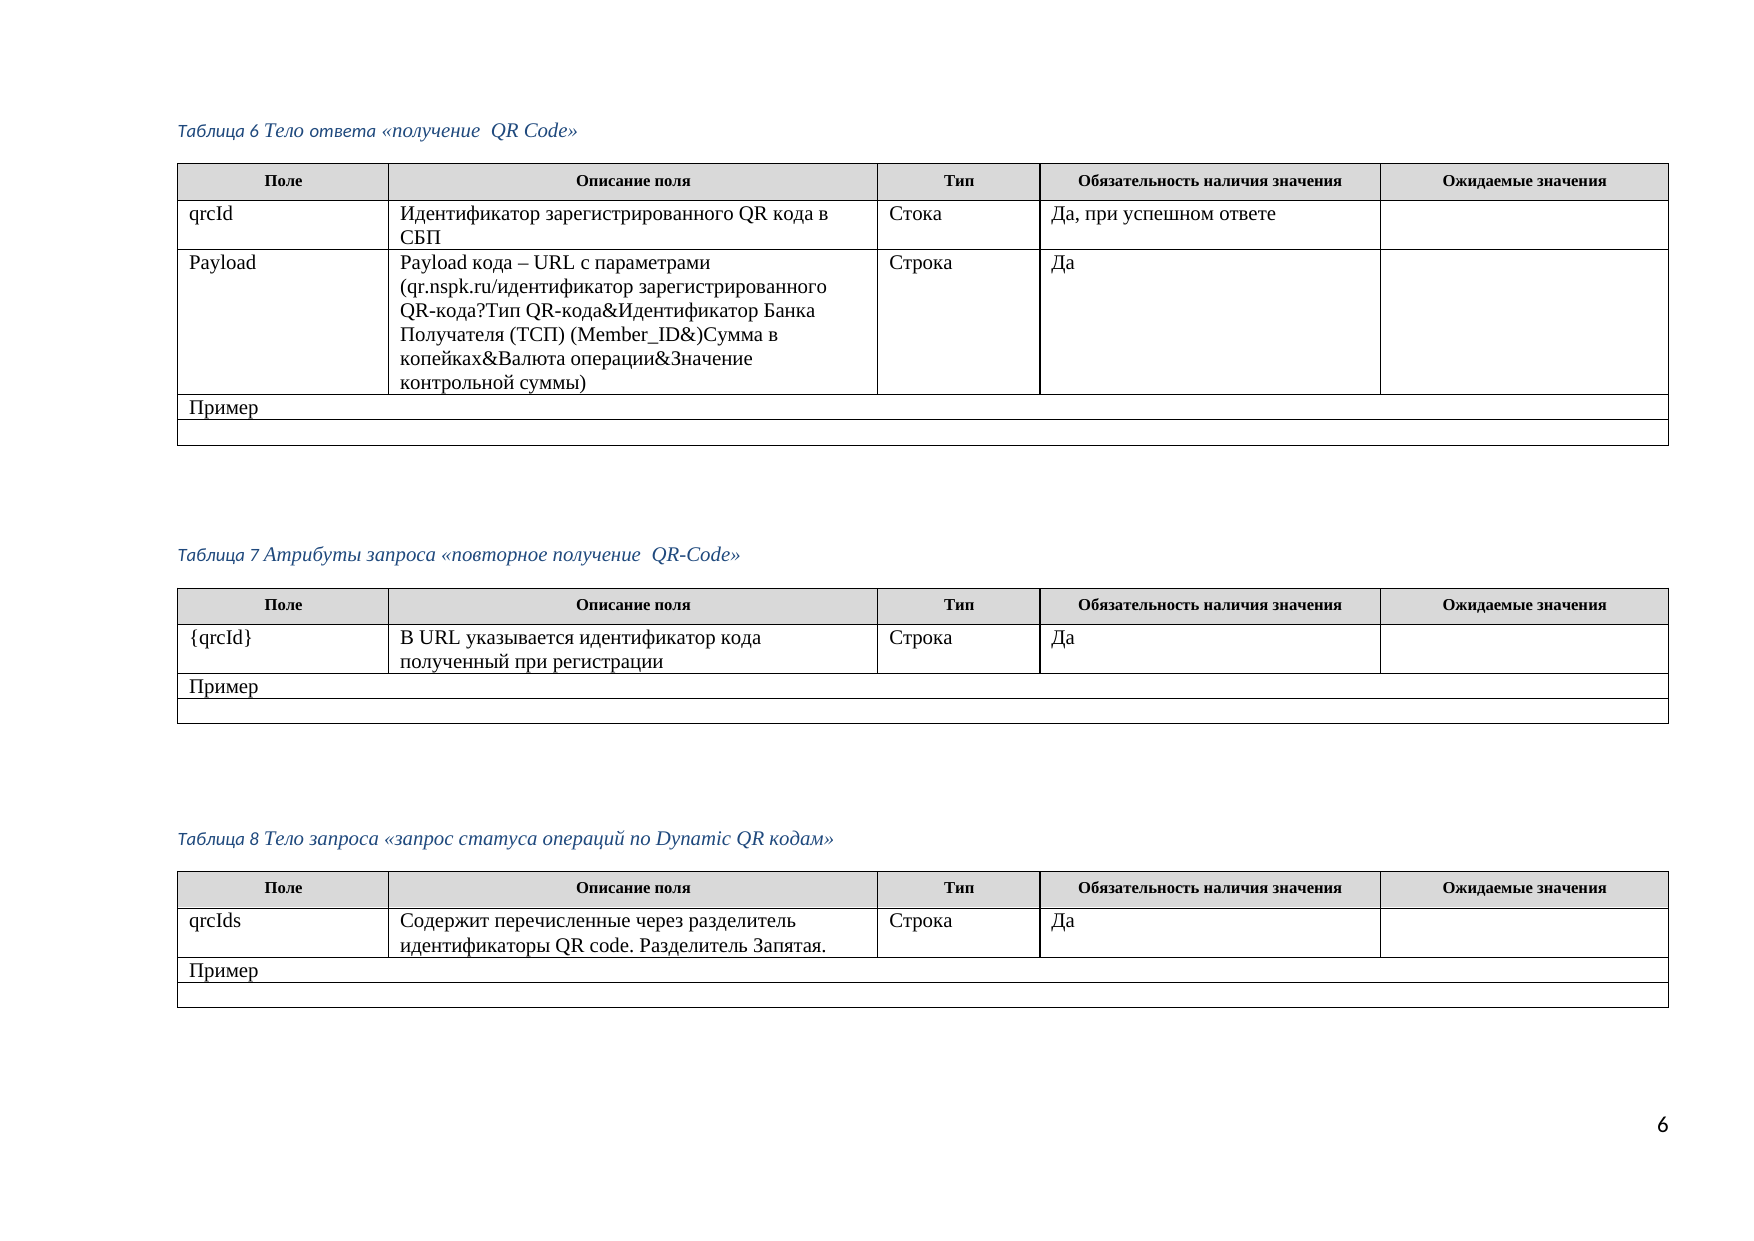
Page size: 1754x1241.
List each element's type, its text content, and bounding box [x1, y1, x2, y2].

table_cell qrcIds [178, 909, 388, 957]
table_cell Payload [178, 250, 388, 394]
table_header Обязательность наличия значения [1041, 589, 1380, 624]
table_cell {qrcId} [178, 625, 388, 673]
table_header Тип [878, 872, 1039, 907]
table_header Обязательность наличия значения [1041, 872, 1380, 907]
table_header Поле [178, 589, 388, 624]
table_cell [1381, 909, 1668, 957]
table_header Описание поля [389, 164, 877, 200]
table_cell Да, при успешном ответе [1041, 201, 1380, 249]
table_cell Пример [178, 674, 1668, 698]
table_header Обязательность наличия значения [1041, 164, 1380, 200]
table_cell Да [1041, 909, 1380, 957]
table_cell [178, 699, 1668, 723]
table_cell [178, 983, 1668, 1007]
table_cell Пример [178, 395, 1668, 419]
table_cell Пример [178, 958, 1668, 982]
table_cell Строка [878, 909, 1039, 957]
table_cell Payload кода – URL с параметрами (qr.nspk.ru/идентификатор зарегистрированного QR-кода?Тип QR-кода&Идентификатор Банка Получателя (ТСП) (Member_ID&)Сумма в копейках&Валюта операции&Значение контрольной суммы) [389, 250, 877, 394]
table_header Тип [878, 589, 1039, 624]
table_cell qrcId [178, 201, 388, 249]
table_cell Строка [878, 625, 1039, 673]
table_header Описание поля [389, 589, 877, 624]
table_header Ожидаемые значения [1381, 872, 1668, 907]
table_cell [1381, 201, 1668, 249]
table_cell Да [1041, 250, 1380, 394]
table_header Ожидаемые значения [1381, 164, 1668, 200]
table_header Описание поля [389, 872, 877, 907]
table_cell [1381, 250, 1668, 394]
table_cell [178, 420, 1668, 444]
table_cell [1381, 625, 1668, 673]
table_header Ожидаемые значения [1381, 589, 1668, 624]
table_cell Содержит перечисленные через разделитель идентификаторы QR code. Разделитель Запятая. [389, 909, 877, 957]
table_cell Стока [878, 201, 1039, 249]
table_cell Строка [878, 250, 1039, 394]
table_cell В URL указывается идентификатор кода полученный при регистрации [389, 625, 877, 673]
table_cell Да [1041, 625, 1380, 673]
table_header Поле [178, 164, 388, 200]
table_cell Идентификатор зарегистрированного QR кода в СБП [389, 201, 877, 249]
table_header Тип [878, 164, 1039, 200]
table_header Поле [178, 872, 388, 907]
